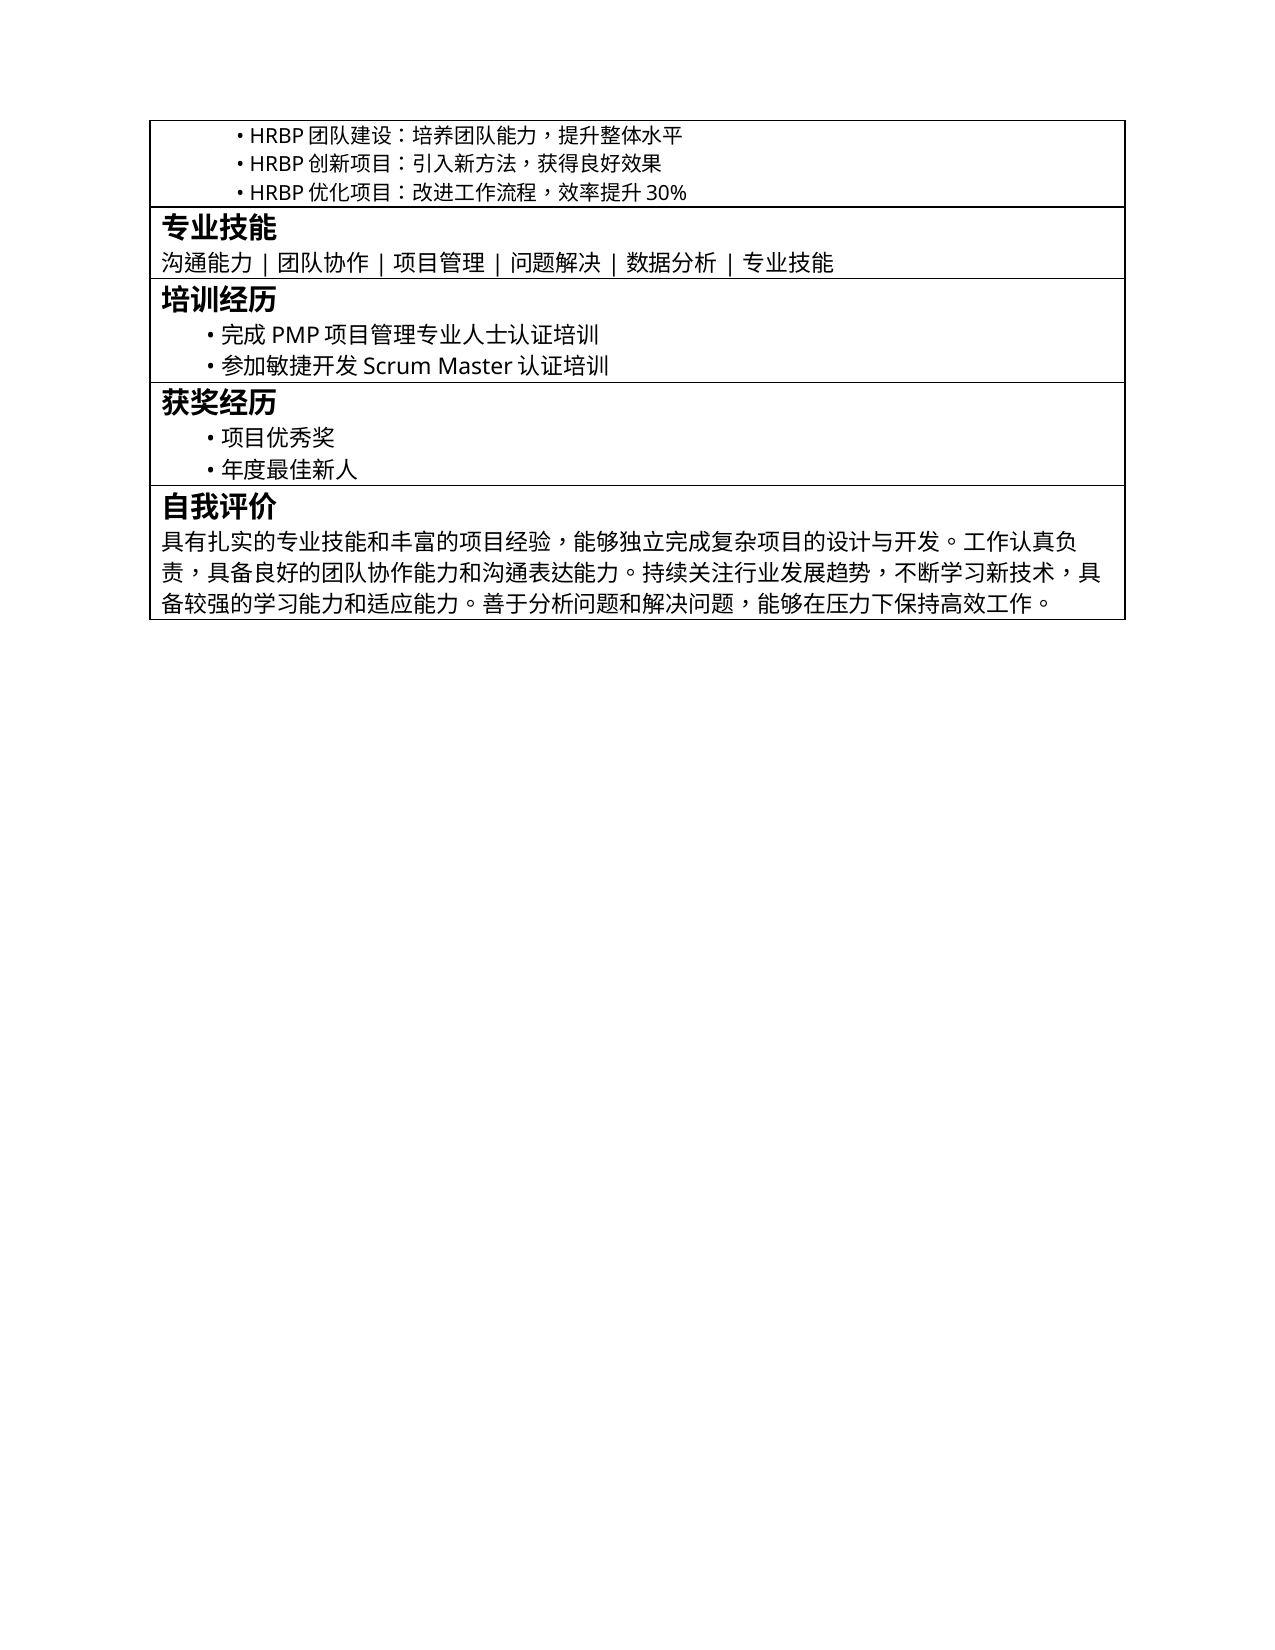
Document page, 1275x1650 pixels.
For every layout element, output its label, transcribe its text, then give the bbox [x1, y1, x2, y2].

table_cell 专业技能 沟通能力 | 团队协作 | 项目管理 | 问题解决 | 数据分析 | 专业技能 [151, 208, 1124, 278]
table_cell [151, 121, 1124, 206]
table_cell 培训经历 • 完成PMP项目管理专业人士认证培训 • 参加敏捷开发Scrum Master认证培训 [151, 279, 1124, 382]
table_cell 自我评价 具有扎实的专业技能和丰富的项目经验，能够独立完成复杂项目的设计与开发。工作认真负责，具备良好的团队协作能力和沟通表达能力。持续关注行业发展趋势，不断学习新技术，具备较强的学习能力和适应能力。善于分析问题和解决问题，能够在压力下保持高效工作。 [151, 486, 1124, 619]
table_cell 获奖经历 • 项目优秀奖 • 年度最佳新人 [151, 383, 1124, 485]
